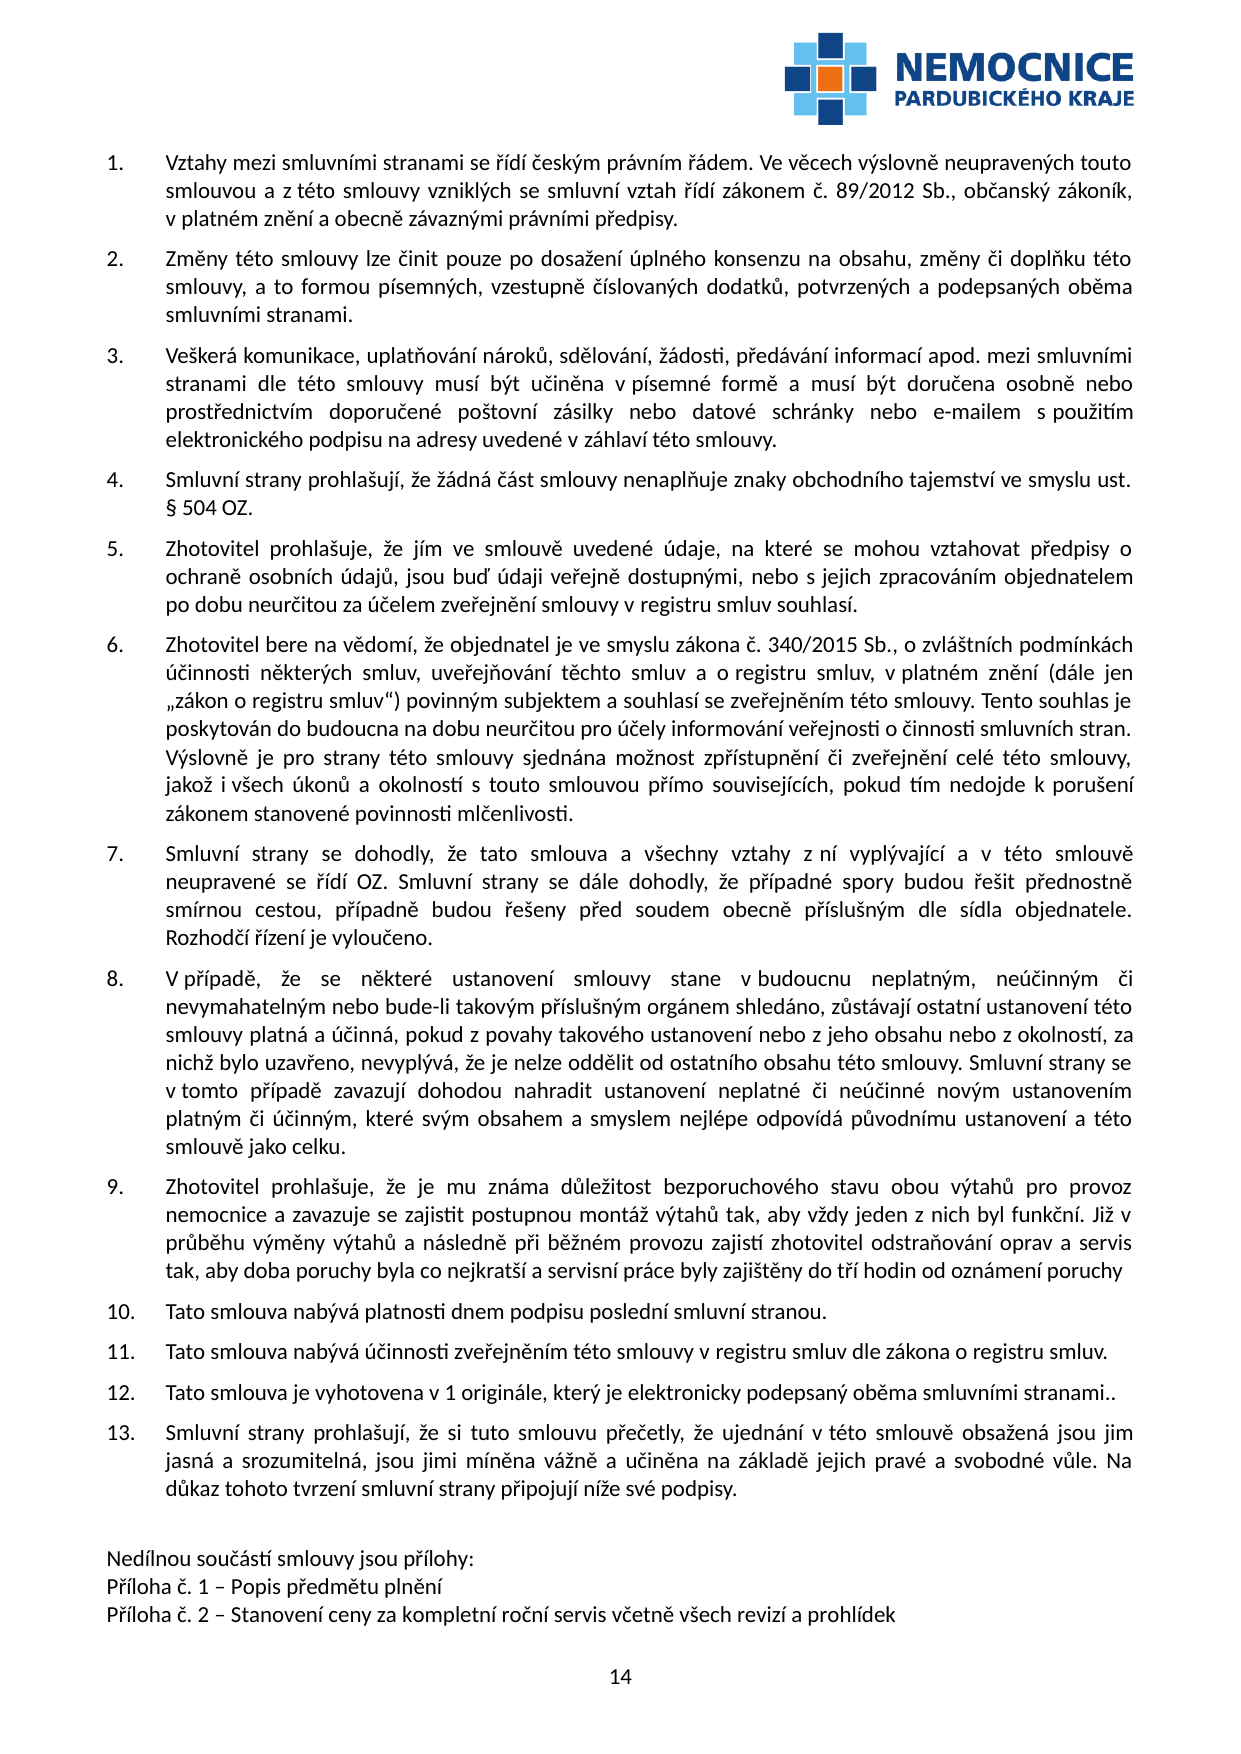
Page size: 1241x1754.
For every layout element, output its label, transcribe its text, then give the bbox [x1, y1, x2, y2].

subtitle 12. Tato smlouva je vyhotovena v 1 originále, který je elektronicky podepsaný oběma smluvními stranami.. [106, 1378, 1134, 1406]
subtitle 8. V případě, že se některé ustanovení smlouvy stane v budoucnu neplatným, neúčinným či nevymahatelným nebo bude-li takovým příslušným orgánem shledáno, zůstávají ostatní ustanovení této smlouvy platná a účinná, pokud z povahy takového ustanovení nebo z jeho obsahu nebo z okolností, za nichž bylo uzavřeno, nevyplývá, že je nelze oddělit od ostatního obsahu této smlouvy. Smluvní strany se v tomto případě zavazují dohodou nahradit ustanovení neplatné či neúčinné novým ustanovením platným či účinným, které svým obsahem a smyslem nejlépe odpovídá původnímu ustanovení a této smlouvě jako celku. [106, 964, 1134, 1160]
subtitle 11. Tato smlouva nabývá účinnosti zveřejněním této smlouvy v registru smluv dle zákona o registru smluv. [106, 1337, 1134, 1366]
subtitle 6. Zhotovitel bere na vědomí, že objednatel je ve smyslu zákona č. 340/2015 Sb., o zvláštních podmínkách účinnosti některých smluv, uveřejňování těchto smluv a o registru smluv, v platném znění (dále jen „zákon o registru smluv“) povinným subjektem a souhlasí se zveřejněním této smlouvy. Tento souhlas je poskytován do budoucna na dobu neurčitou pro účely informování veřejnosti o činnosti smluvních stran. Výslovně je pro strany této smlouvy sjednána možnost zpřístupnění či zveřejnění celé této smlouvy, jakož i všech úkonů a okolností s touto smlouvou přímo souvisejících, pokud tím nedojde k porušení zákonem stanovené povinnosti mlčenlivosti. [106, 631, 1134, 827]
subtitle 4. Smluvní strany prohlašují, že žádná část smlouvy nenaplňuje znaky obchodního tajemství ve smyslu ust. § 504 OZ. [106, 465, 1134, 521]
text Příloha č. 2 – Stanovení ceny za kompletní roční servis včetně všech revizí a prohlídek [106, 1600, 1136, 1628]
subtitle 9. Zhotovitel prohlašuje, že je mu známa důležitost bezporuchového stavu obou výtahů pro provoz nemocnice a zavazuje se zajistit postupnou montáž výtahů tak, aby vždy jeden z nich byl funkční. Již v průběhu výměny výtahů a následně při běžném provozu zajistí zhotovitel odstraňování oprav a servis tak, aby doba poruchy byla co nejkratší a servisní práce byly zajištěny do tří hodin od oznámení poruchy [106, 1172, 1134, 1284]
subtitle 13. Smluvní strany prohlašují, že si tuto smlouvu přečetly, že ujednání v této smlouvě obsažená jsou jim jasná a srozumitelná, jsou jimi míněna vážně a učiněna na základě jejich pravé a svobodné vůle. Na důkaz tohoto tvrzení smluvní strany připojují níže své podpisy. [106, 1418, 1134, 1503]
picture [783, 32, 1134, 126]
subtitle 3. Veškerá komunikace, uplatňování nároků, sdělování, žádosti, předávání informací apod. mezi smluvními stranami dle této smlouvy musí být učiněna v písemné formě a musí být doručena osobně nebo prostřednictvím doporučené poštovní zásilky nebo datové schránky nebo e-mailem s použitím elektronického podpisu na adresy uvedené v záhlaví této smlouvy. [106, 341, 1134, 453]
text Nedílnou součástí smlouvy jsou přílohy: [106, 1544, 1134, 1572]
subtitle 5. Zhotovitel prohlašuje, že jím ve smlouvě uvedené údaje, na které se mohou vztahovat předpisy o ochraně osobních údajů, jsou buď údaji veřejně dostupnými, nebo s jejich zpracováním objednatelem po dobu neurčitou za účelem zveřejnění smlouvy v registru smluv souhlasí. [106, 534, 1134, 618]
text Příloha č. 1 – Popis předmětu plnění [106, 1572, 1136, 1600]
subtitle 7. Smluvní strany se dohodly, že tato smlouva a všechny vztahy z ní vyplývající a v této smlouvě neupravené se řídí OZ. Smluvní strany se dále dohodly, že případné spory budou řešit přednostně smírnou cestou, případně budou řešeny před soudem obecně příslušným dle sídla objednatele. Rozhodčí řízení je vyloučeno. [106, 839, 1134, 951]
subtitle 1. Vztahy mezi smluvními stranami se řídí českým právním řádem. Ve věcech výslovně neupravených touto smlouvou a z této smlouvy vzniklých se smluvní vztah řídí zákonem č. 89/2012 Sb., občanský zákoník, v platném znění a obecně závaznými právními předpisy. [106, 148, 1134, 232]
subtitle 2. Změny této smlouvy lze činit pouze po dosažení úplného konsenzu na obsahu, změny či doplňku této smlouvy, a to formou písemných, vzestupně číslovaných dodatků, potvrzených a podepsaných oběma smluvními stranami. [106, 244, 1134, 328]
subtitle 10. Tato smlouva nabývá platnosti dnem podpisu poslední smluvní stranou. [106, 1297, 1134, 1325]
